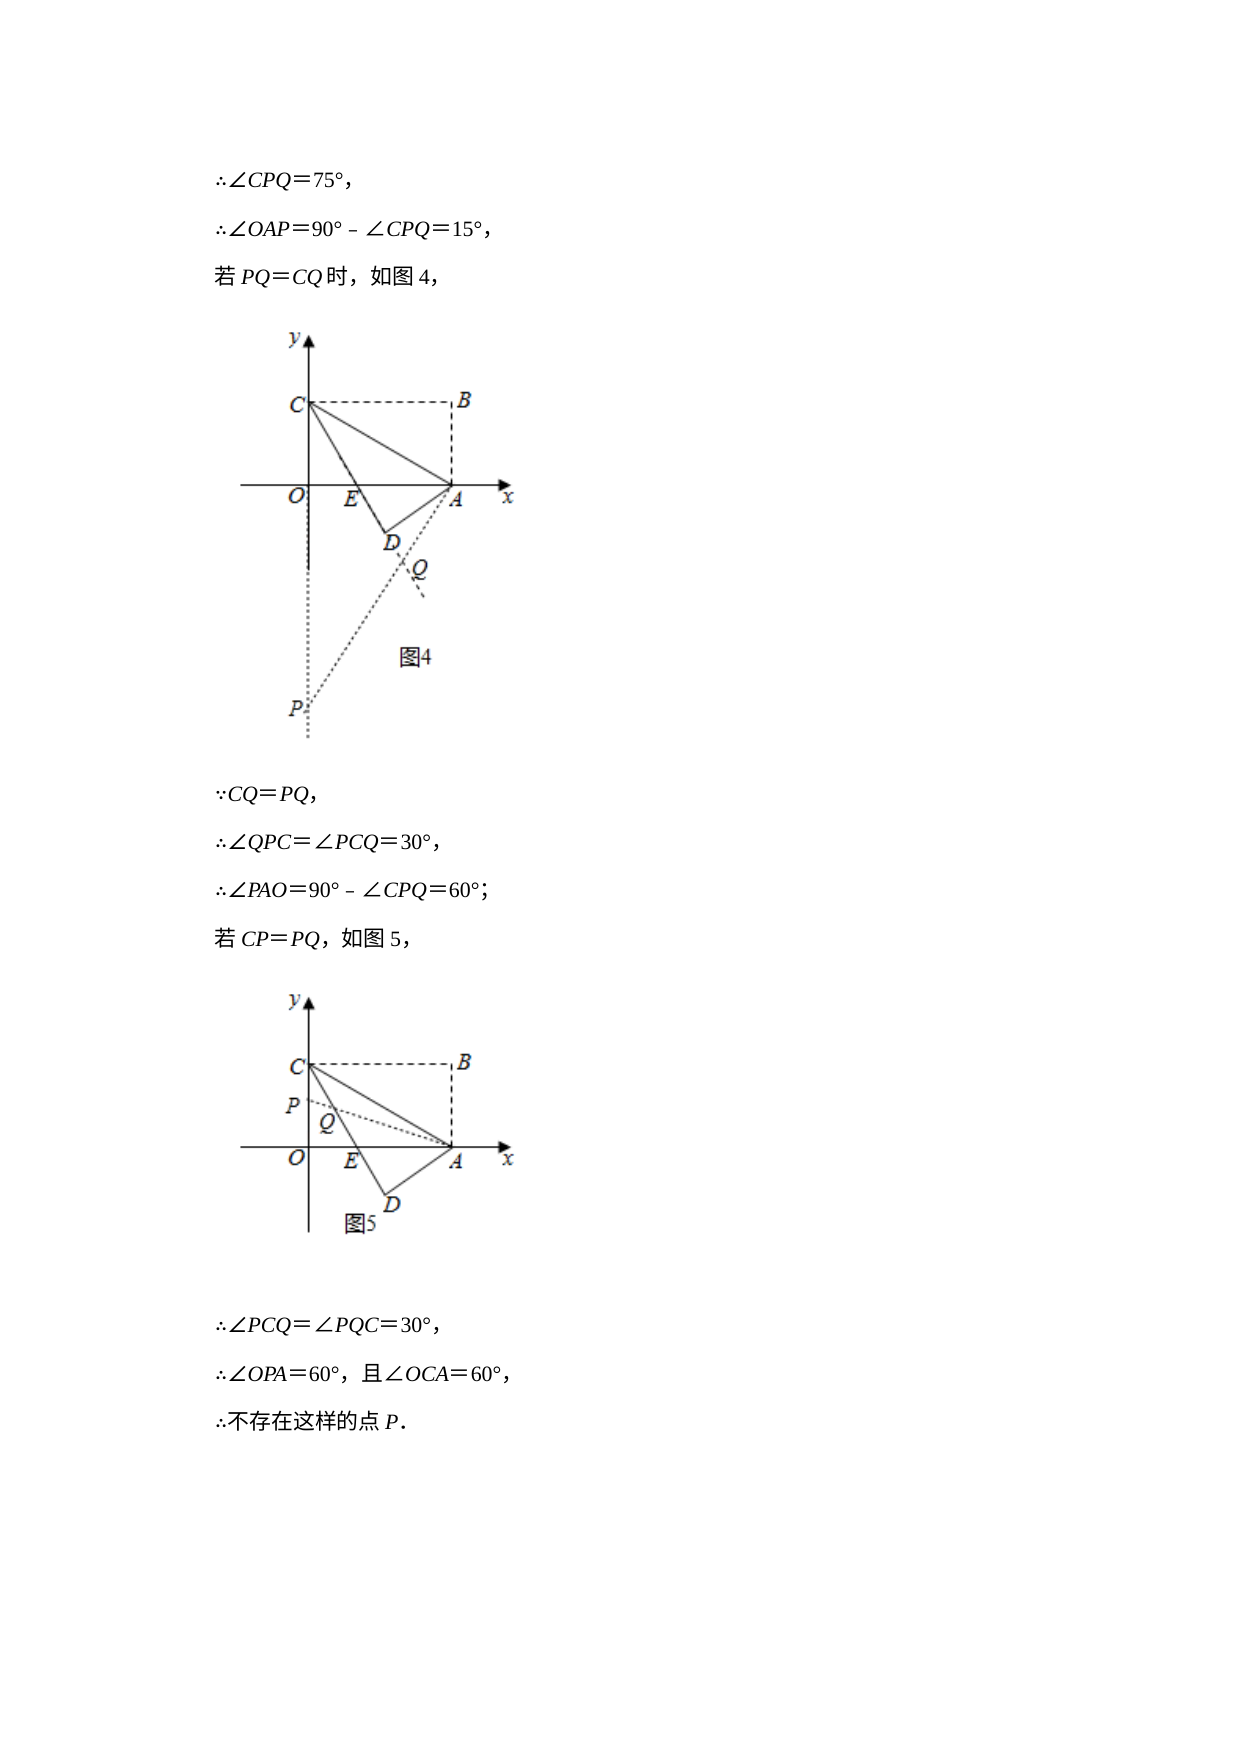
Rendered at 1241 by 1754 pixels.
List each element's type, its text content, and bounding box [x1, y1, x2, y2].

text ∴∠PCQ＝∠PQC＝30°， [214, 1307, 1053, 1339]
picture [214, 307, 528, 743]
text 若PQ＝CQ时，如图4， [214, 259, 1053, 291]
text ∴∠OPA＝60°，且∠OCA＝60°， [214, 1355, 1053, 1388]
text ∴∠CPQ＝75°， [214, 162, 1053, 194]
text ∴不存在这样的点P． [214, 1404, 1053, 1436]
picture [214, 968, 528, 1275]
text ∴∠OAP＝90°﹣∠CPQ＝15°， [214, 210, 1053, 243]
text ∴∠PAO＝90°﹣∠CPQ＝60°； [214, 872, 1053, 904]
text ∴∠QPC＝∠PCQ＝30°， [214, 824, 1053, 856]
text ∵CQ＝PQ， [214, 775, 1053, 808]
text 若CP＝PQ，如图5， [214, 920, 1053, 953]
